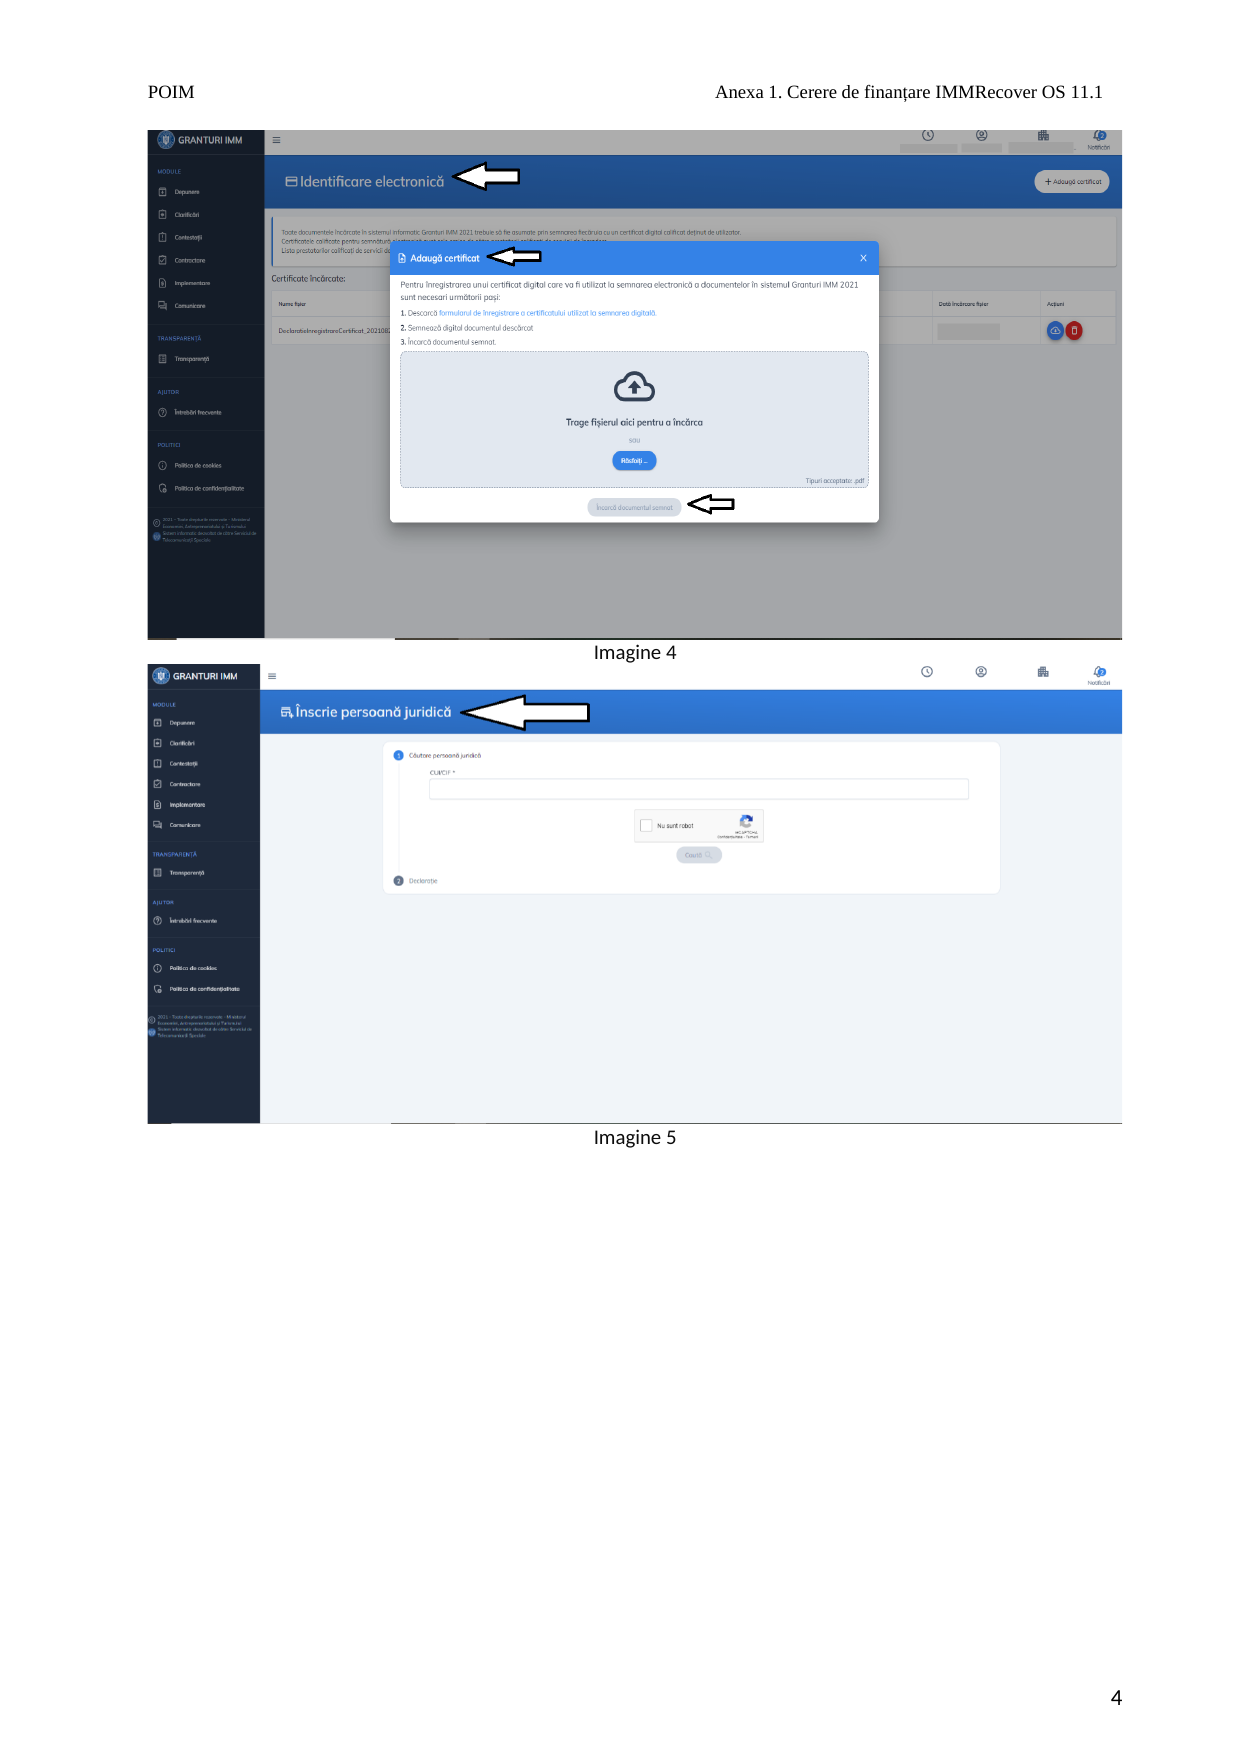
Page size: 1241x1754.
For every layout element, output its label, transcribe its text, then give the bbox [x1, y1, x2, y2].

text Imagine 4 [148, 640, 1122, 664]
picture [147, 130, 1123, 640]
picture [147, 664, 1123, 1124]
list Imagine 5 [148, 1124, 1122, 1149]
